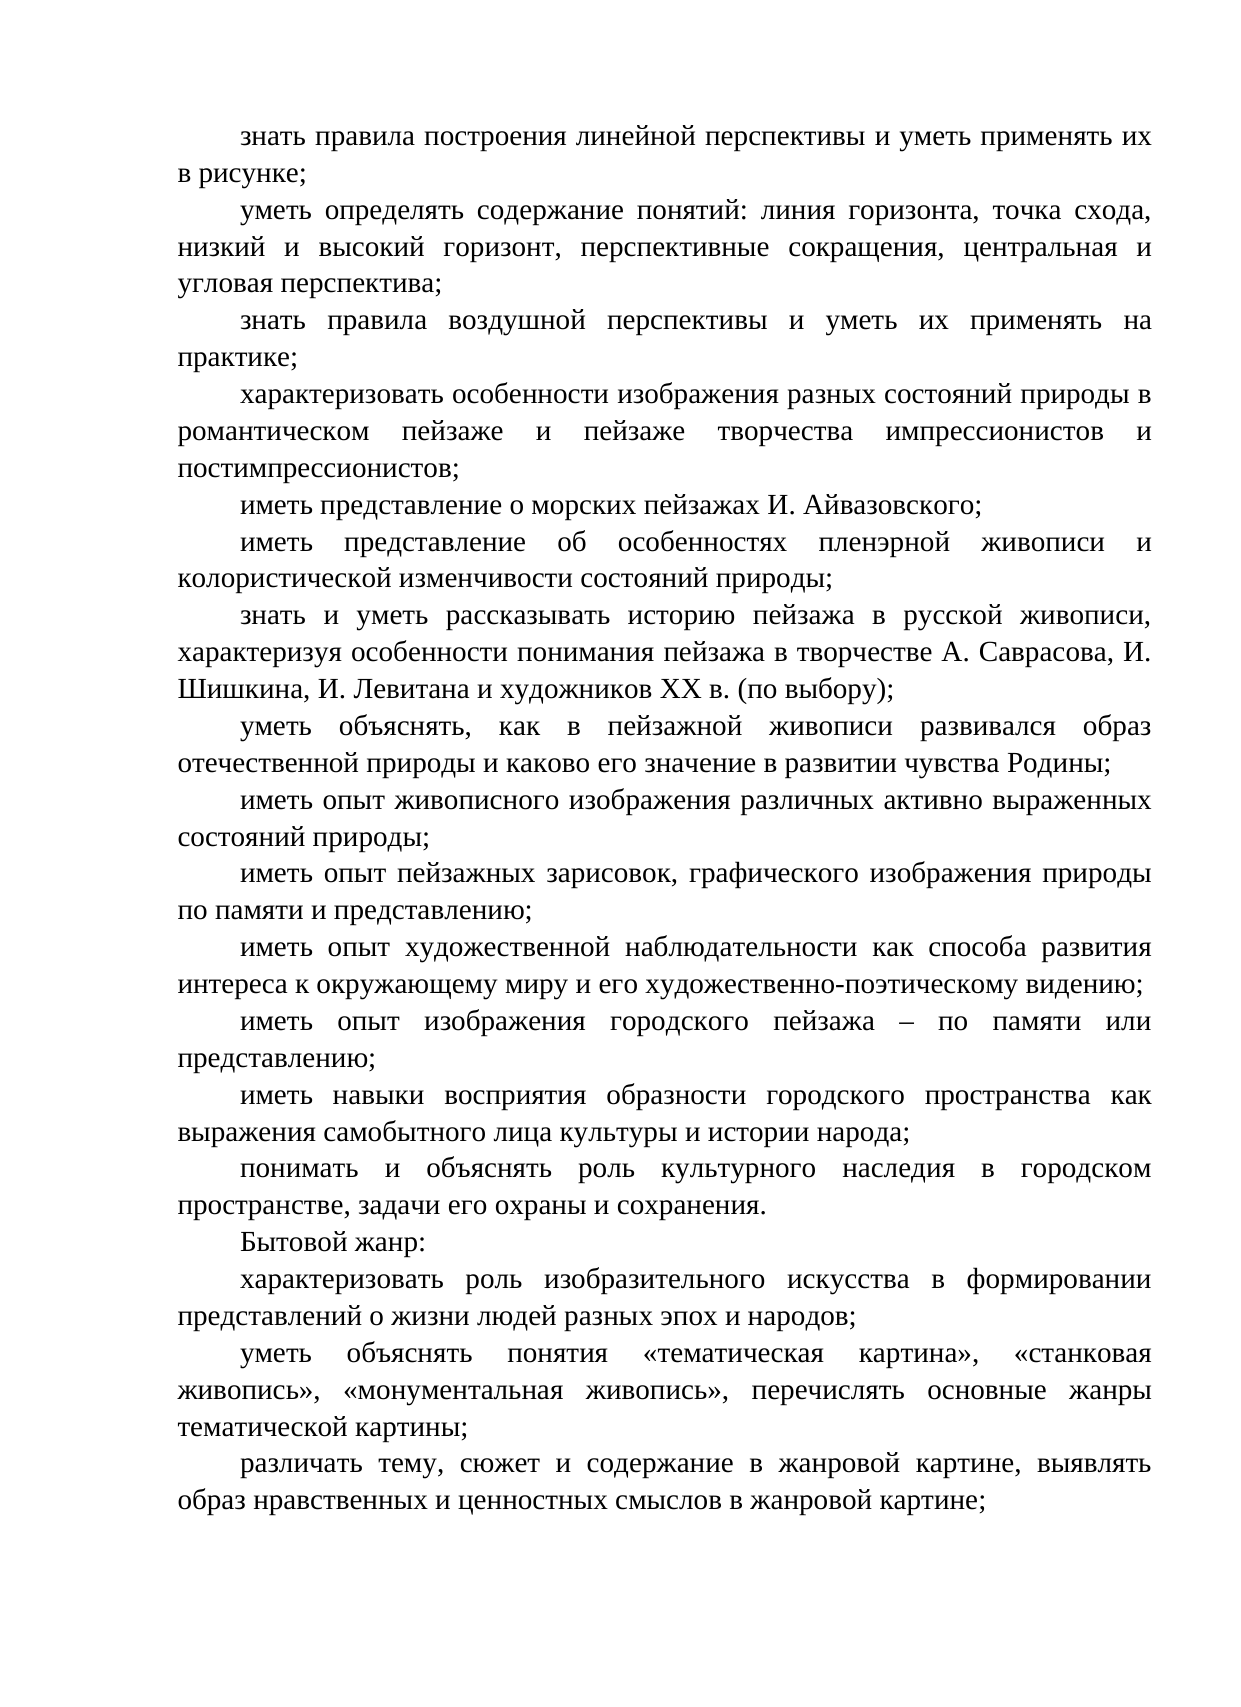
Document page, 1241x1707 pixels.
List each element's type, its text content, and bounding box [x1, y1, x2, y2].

text иметь представление о морских пейзажах И. Айвазовского; [177, 487, 1152, 520]
text уметь объяснять, как в пейзажной живописи развивался образ отечественной природы и каково его значение в развитии чувства Родины; [177, 708, 1152, 778]
text знать и уметь рассказывать историю пейзажа в русской живописи, характеризуя особенности понимания пейзажа в творчестве А. Саврасова, И. Шишкина, И. Левитана и художников ХХ в. (по выбору); [177, 597, 1152, 705]
text различать тему, сюжет и содержание в жанровой картине, выявлять образ нравственных и ценностных смыслов в жанровой картине; [177, 1446, 1152, 1516]
text знать правила построения линейной перспективы и уметь применять их в рисунке; [177, 118, 1152, 188]
text иметь навыки восприятия образности городского пространства как выражения самобытного лица культуры и истории народа; [177, 1077, 1152, 1147]
text характеризовать роль изобразительного искусства в формировании представлений о жизни людей разных эпох и народов; [177, 1261, 1152, 1332]
text уметь определять содержание понятий: линия горизонта, точка схода, низкий и высокий горизонт, перспективные сокращения, центральная и угловая перспектива; [177, 192, 1152, 299]
text иметь опыт пейзажных зарисовок, графического изображения природы по памяти и представлению; [177, 856, 1152, 926]
text Бытовой жанр: [177, 1224, 1152, 1258]
text характеризовать особенности изображения разных состояний природы в романтическом пейзаже и пейзаже творчества импрессионистов и постимпрессионистов; [177, 376, 1152, 483]
text иметь опыт изображения городского пейзажа – по памяти или представлению; [177, 1003, 1152, 1073]
text иметь представление об особенностях пленэрной живописи и колористической изменчивости состояний природы; [177, 524, 1152, 594]
text уметь объяснять понятия «тематическая картина», «станковая живопись», «монументальная живопись», перечислять основные жанры тематической картины; [177, 1335, 1152, 1442]
text знать правила воздушной перспективы и уметь их применять на практике; [177, 302, 1152, 373]
text иметь опыт живописного изображения различных активно выраженных состояний природы; [177, 782, 1152, 852]
text понимать и объяснять роль культурного наследия в городском пространстве, задачи его охраны и сохранения. [177, 1151, 1152, 1221]
text иметь опыт художественной наблюдательности как способа развития интереса к окружающему миру и его художественно-поэтическому видению; [177, 929, 1152, 1000]
